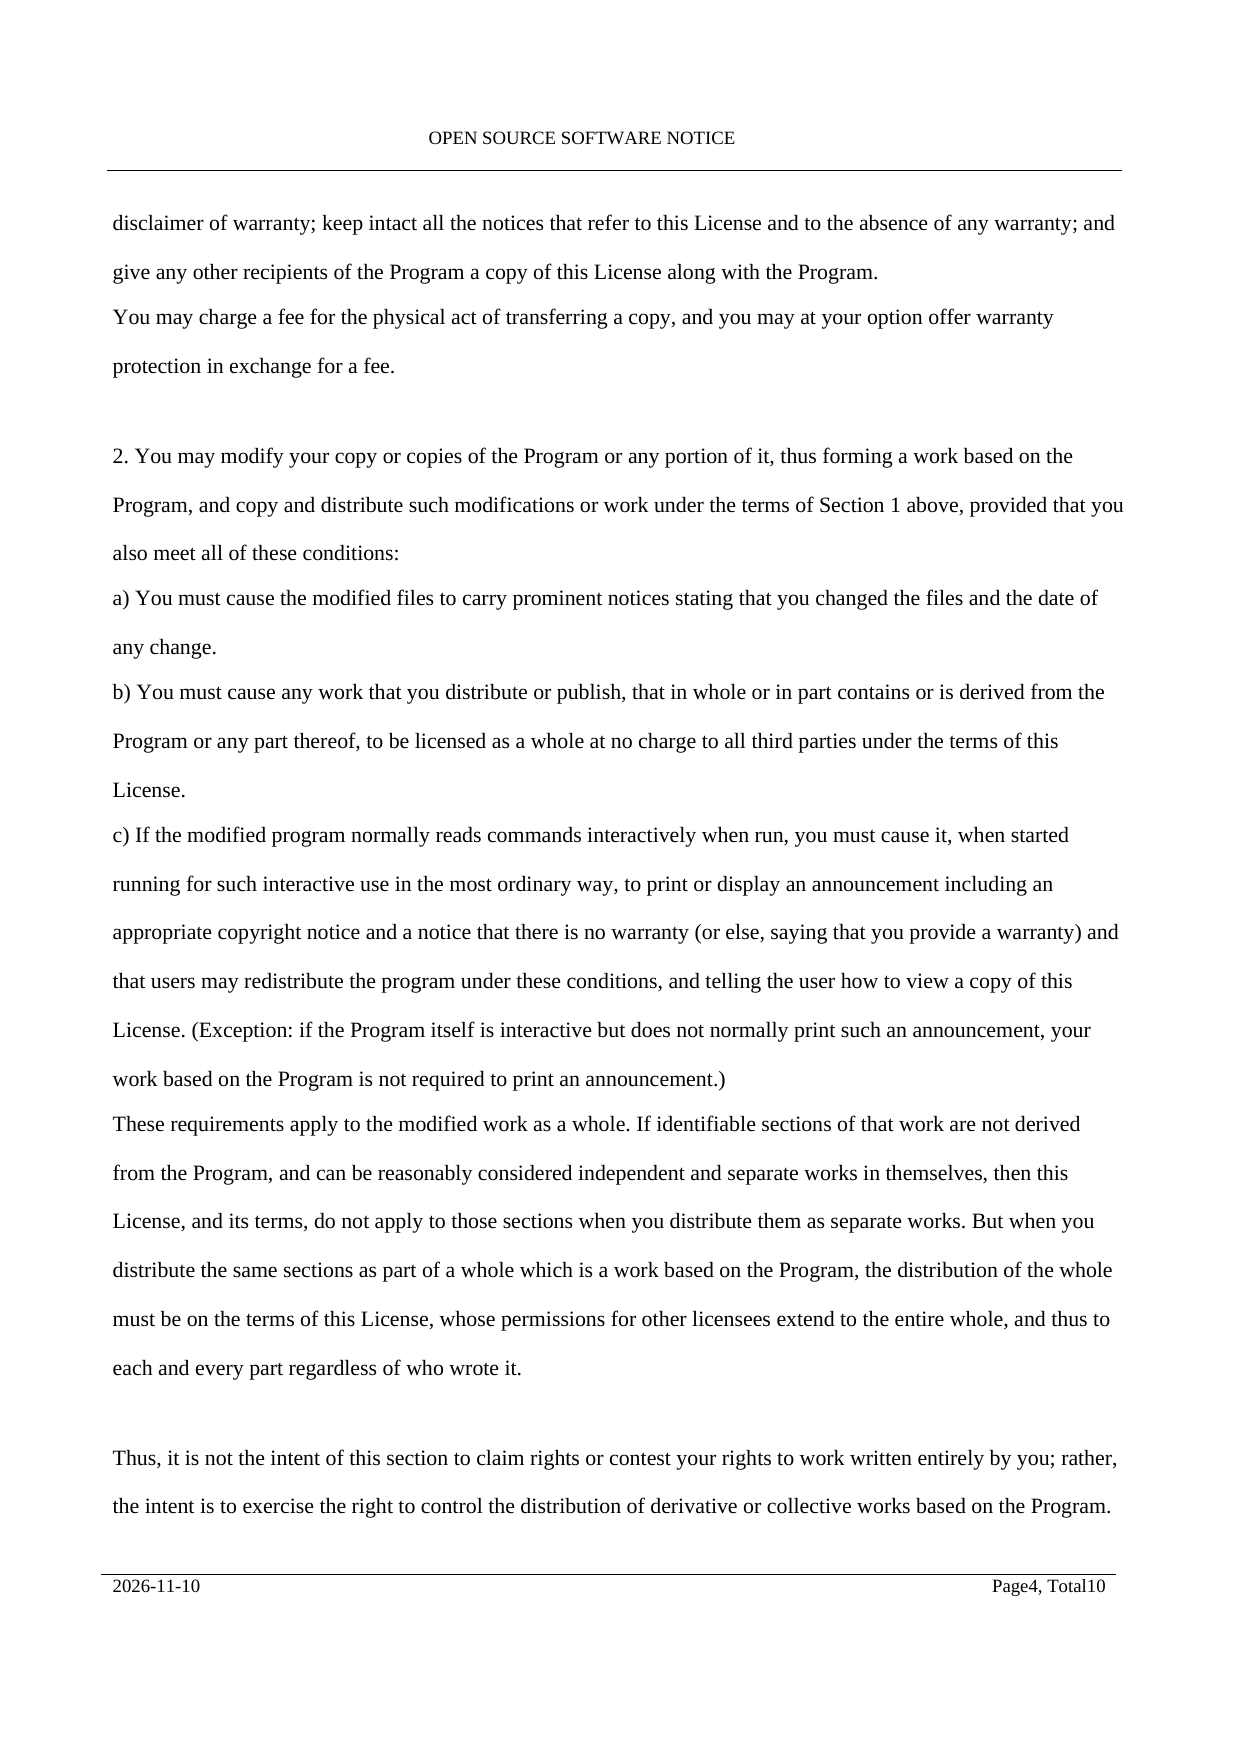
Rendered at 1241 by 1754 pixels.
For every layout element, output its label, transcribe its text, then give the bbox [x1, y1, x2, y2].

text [112, 206, 1128, 288]
text Thus, it is not the intent of this section to claim rights or contest your rights to work written entirely by you; rather, the intent is to exercise the right to control the distribution of derivative or collective works based on the Program. [112, 1441, 1128, 1522]
text b) You must cause any work that you distribute or publish, that in whole or in part contains or is derived from the Program or any part thereof, to be licensed as a whole at no charge to all third parties under the terms of this License. [112, 676, 1128, 806]
text a) You must cause the modified files to carry prominent notices stating that you changed the files and the date of any change. [112, 582, 1128, 663]
text c) If the modified program normally reads commands interactively when run, you must cause it, when started running for such interactive use in the most ordinary way, to print or display an announcement including an appropriate copyright notice and a notice that there is no warranty (or else, saying that you provide a warranty) and that users may redistribute the program under these conditions, and telling the user how to view a copy of this License. (Exception: if the Program itself is interactive but does not normally print such an announcement, your work based on the Program is not required to print an announcement.) [112, 818, 1128, 1094]
text These requirements apply to the modified work as a whole. If identifiable sections of that work are not derived from the Program, and can be reasonably considered independent and separate works in themselves, then this License, and its terms, do not apply to those sections when you distribute them as separate works. But when you distribute the same sections as part of a whole which is a work based on the Program, the distribution of the whole must be on the terms of this License, whose permissions for other licensees extend to the entire whole, and thus to each and every part regardless of who wrote it. [112, 1107, 1128, 1383]
text You may charge a fee for the physical act of transferring a copy, and you may at your option offer warranty protection in exchange for a fee. [112, 300, 1128, 381]
text 2. You may modify your copy or copies of the Program or any portion of it, thus forming a work based on the Program, and copy and distribute such modifications or work under the terms of Section 1 above, provided that you also meet all of these conditions: [112, 439, 1128, 569]
